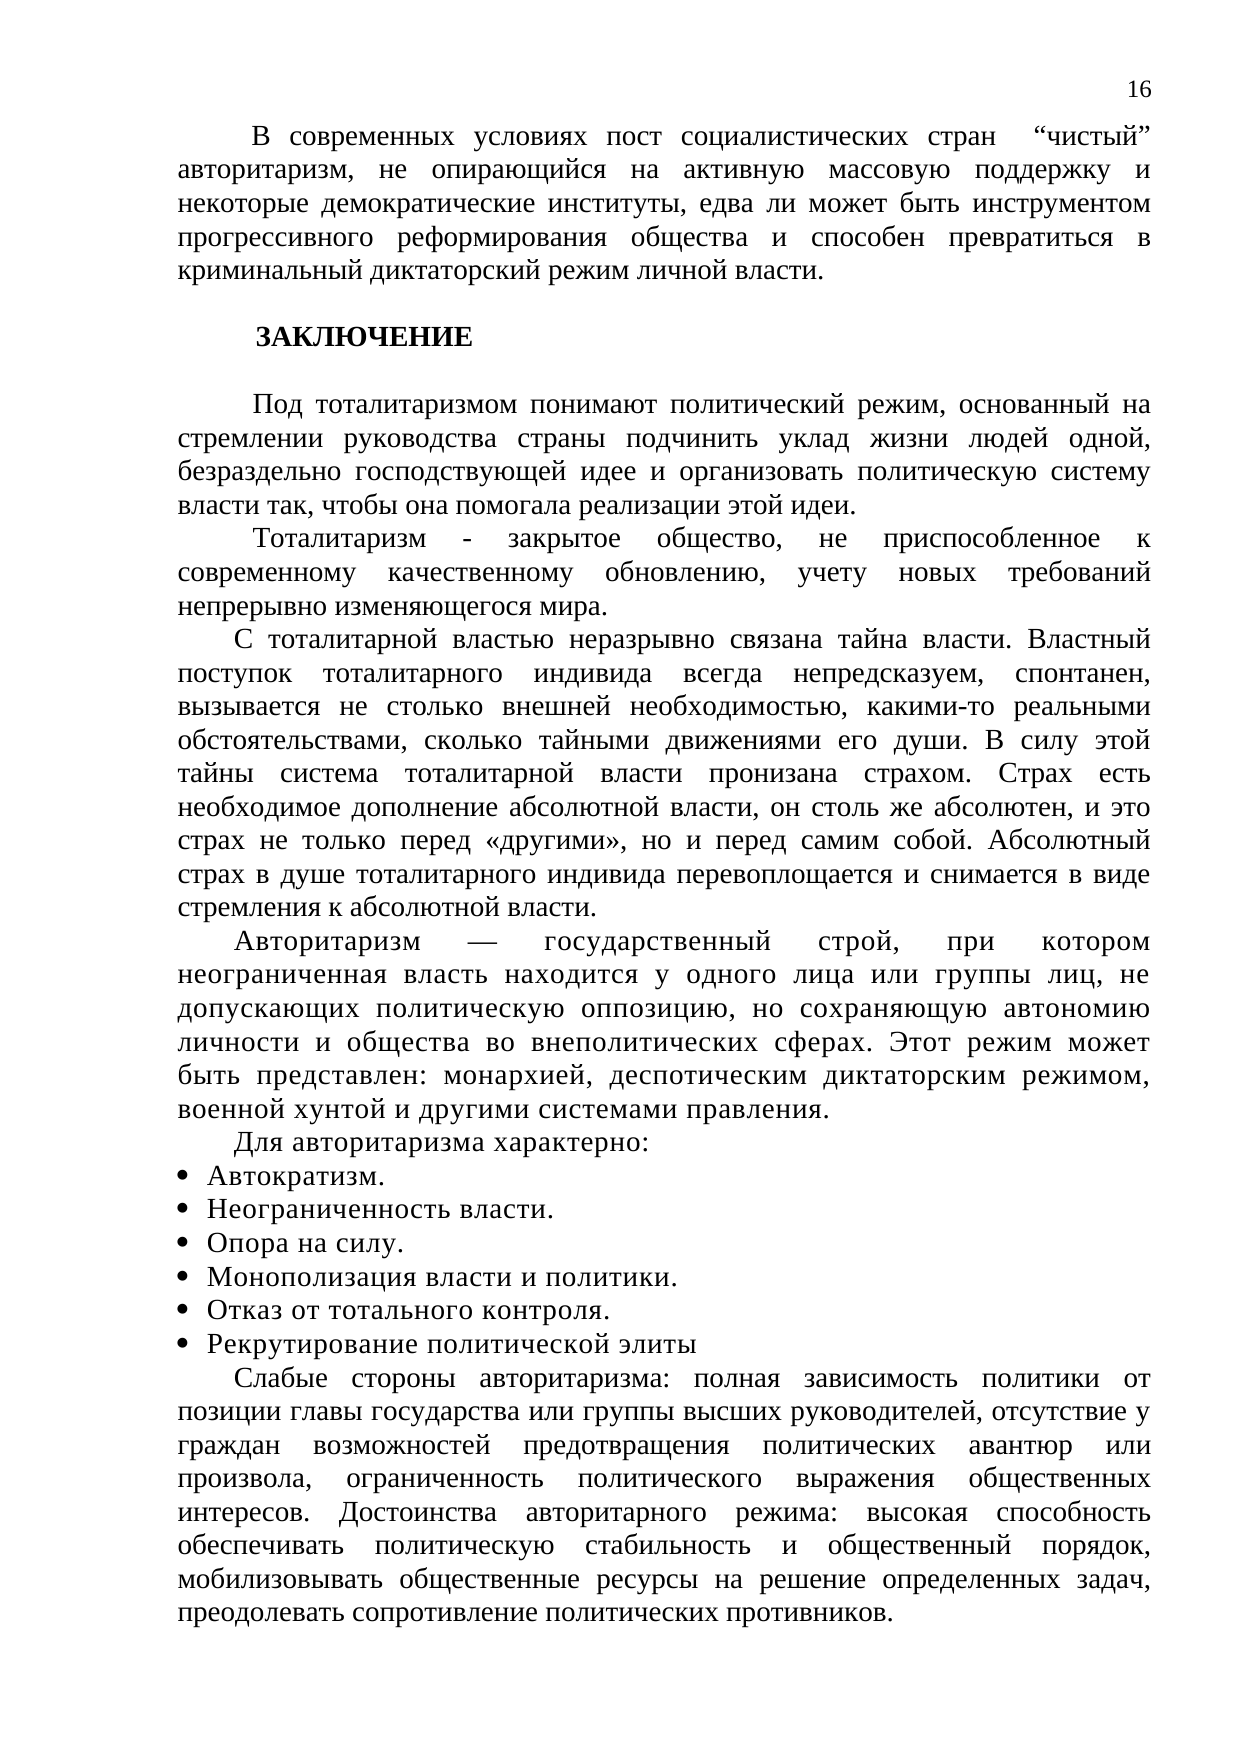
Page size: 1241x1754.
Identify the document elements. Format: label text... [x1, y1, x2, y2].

list Монополизация власти и политики. [177, 1259, 1152, 1292]
text Слабые стороны авторитаризма: полная зависимость политики от позиции главы государства или группы высших руководителей, отсутствие у граждан возможностей предотвращения политических авантюр или произвола, ограниченность политического выражения общественных интересов. Достоинства авторитарного режима: высокая способность обеспечивать политическую стабильность и общественный порядок, мобилизовывать общественные ресурсы на решение определенных задач, преодолевать сопротивление политических противников. [177, 1360, 1152, 1628]
list Под тоталитаризмом понимают политический режим, основанный на стремлении руководства страны подчинить уклад жизни людей одной, безраздельно господствующей идее и организовать политическую систему власти так, чтобы она помогала реализации этой идеи. [177, 386, 1152, 521]
text Авторитаризм — государственный строй, при котором неограниченная власть находится у одного лица или группы лиц, не допускающих политическую оппозицию, но сохраняющую автономию личности и общества во внеполитических сферах. Этот режим может быть представлен: монархией, деспотическим диктаторским режимом, военной хунтой и другими системами правления. [177, 923, 1152, 1124]
text Для авторитаризма характерно: [177, 1124, 1152, 1158]
list Тоталитаризм - закрытое общество, не приспособленное к современному качественному обновлению, учету новых требований непрерывно изменяющегося мира. [177, 521, 1152, 621]
text ЗАКЛЮЧЕНИЕ [177, 319, 1152, 353]
list С тоталитарной властью неразрывно связана тайна власти. Властный поступок тоталитарного индивида всегда непредсказуем, спонтанен, вызывается не столько внешней необходимостью, какими-то реальными обстоятельствами, сколько тайными движениями его души. В силу этой тайны система тоталитарной власти пронизана страхом. Страх есть необходимое дополнение абсолютной власти, он столь же абсолютен, и это страх не только перед «другими», но и перед самим собой. Абсолютный страх в душе тоталитарного индивида перевоплощается и снимается в виде стремления к абсолютной власти. [177, 621, 1152, 923]
text В современных условиях пост социалистических стран “чистый” авторитаризм, не опирающийся на активную массовую поддержку и некоторые демократические институты, едва ли может быть инструментом прогрессивного реформирования общества и способен превратиться в криминальный диктаторский режим личной власти. [177, 118, 1152, 286]
list Автократизм. [177, 1158, 1152, 1192]
list Опора на силу. [177, 1225, 1152, 1259]
list Рекрутирование политической элиты [177, 1326, 1152, 1360]
list Неограниченность власти. [177, 1192, 1152, 1225]
list Отказ от тотального контроля. [177, 1292, 1152, 1326]
